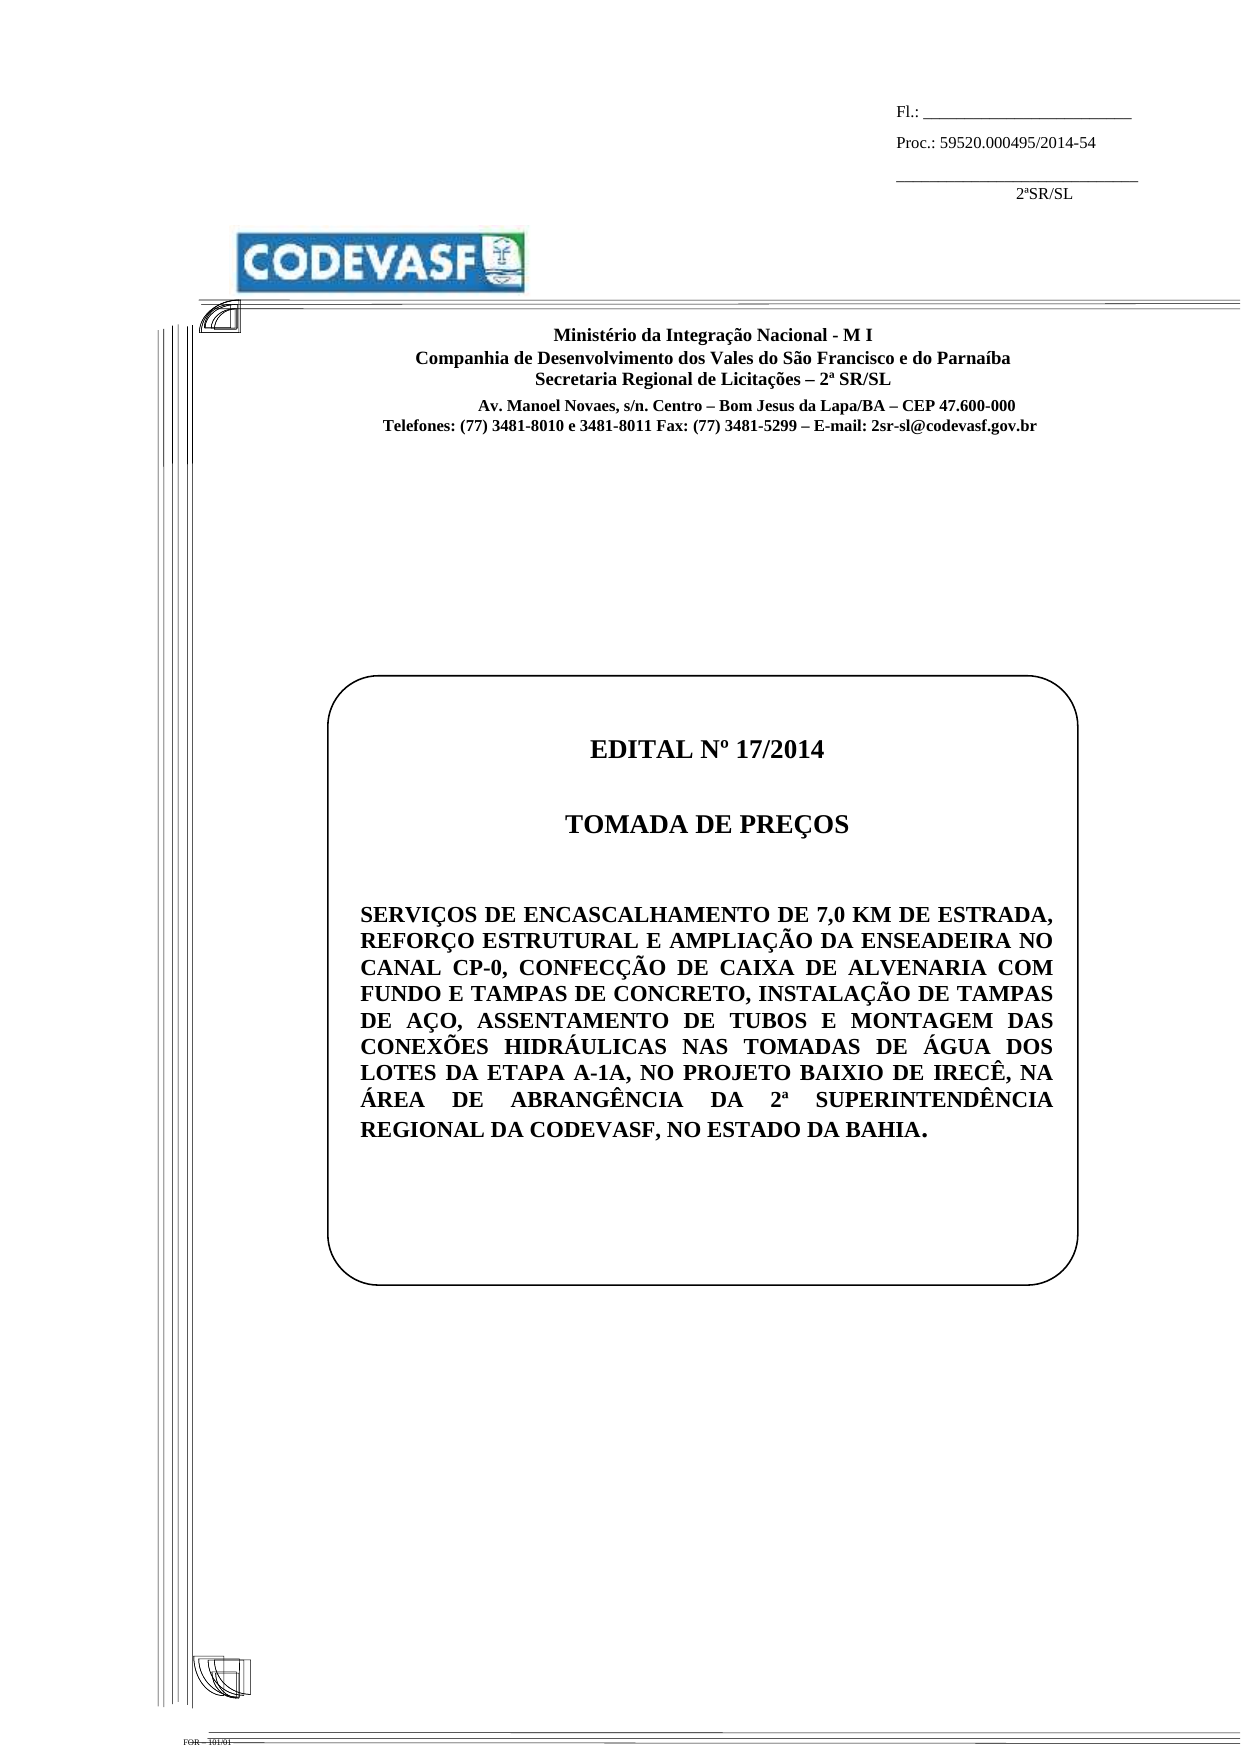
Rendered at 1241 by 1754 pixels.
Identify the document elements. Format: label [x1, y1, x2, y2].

picture [229, 225, 531, 299]
